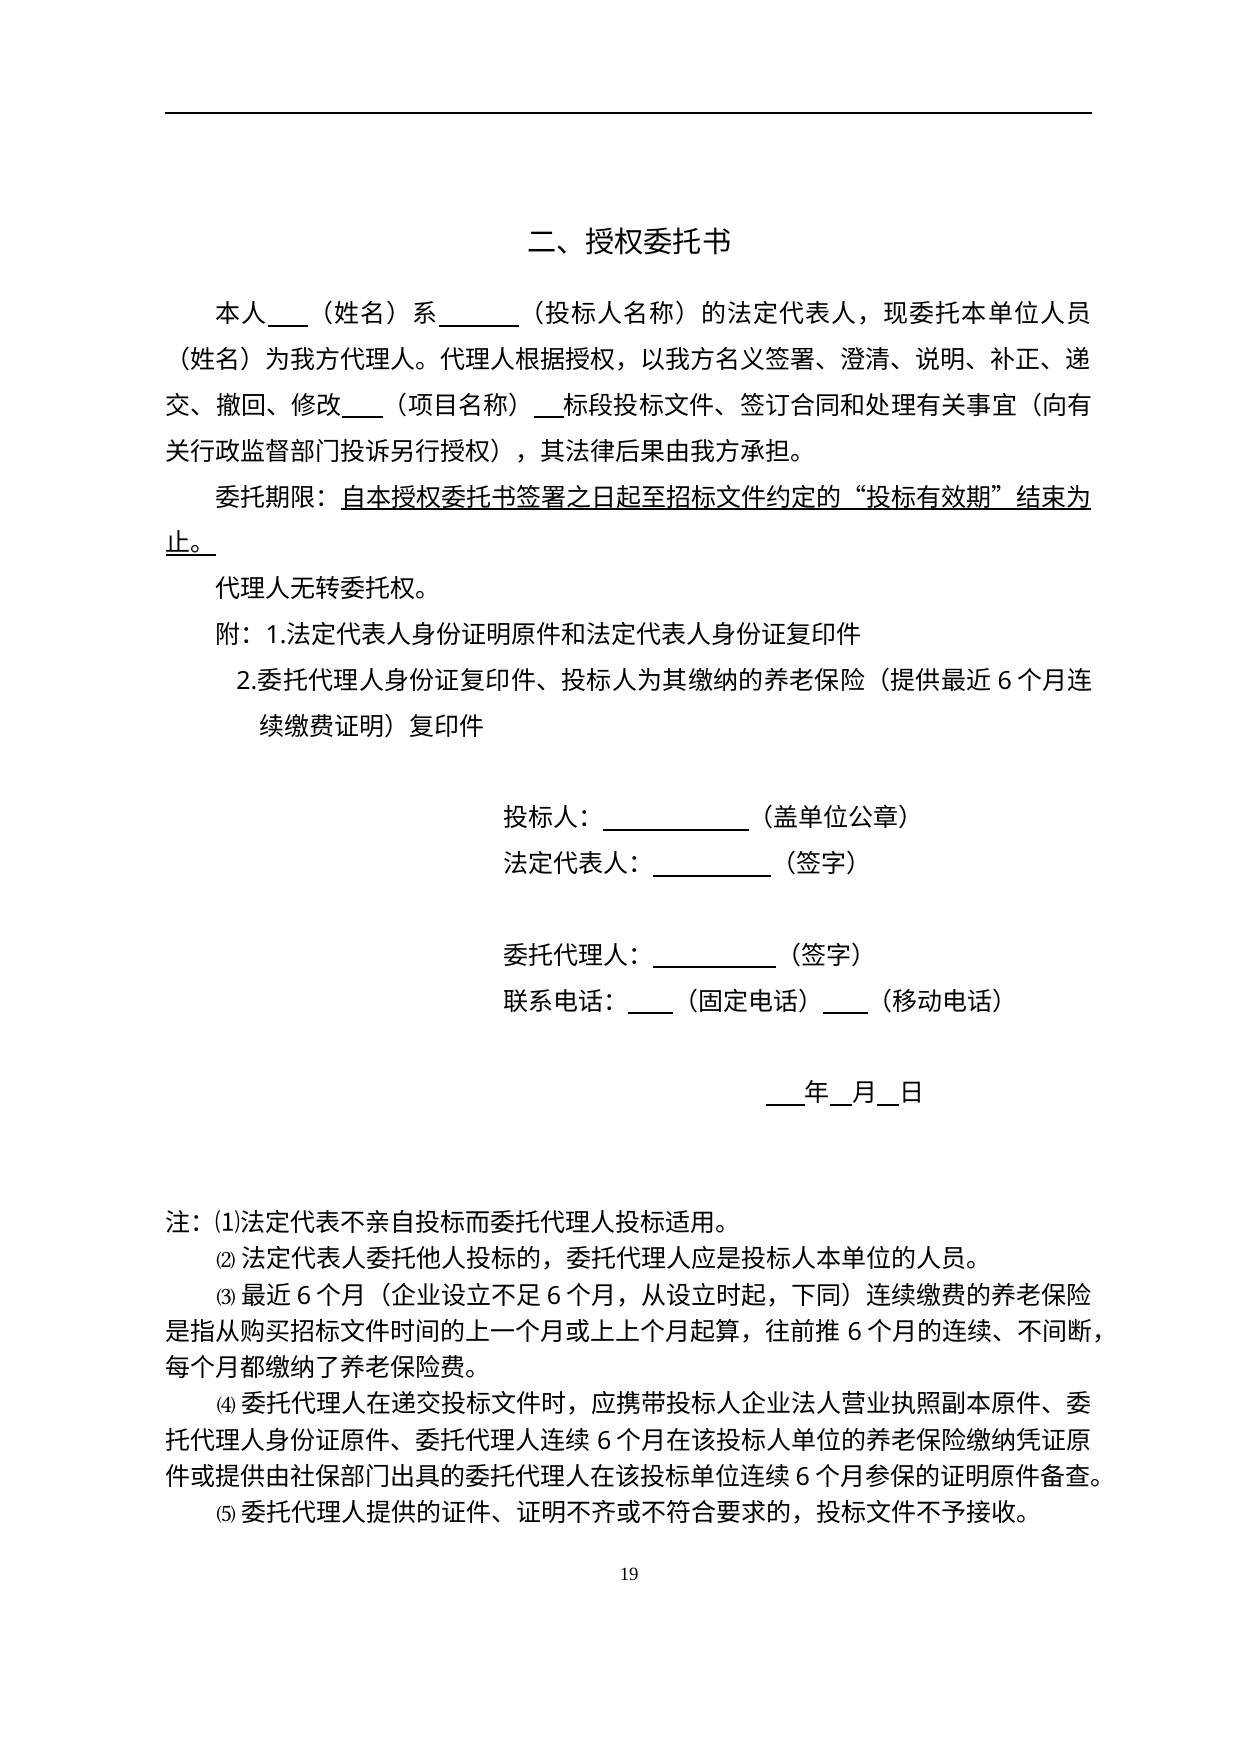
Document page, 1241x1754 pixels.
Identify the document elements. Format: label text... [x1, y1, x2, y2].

text 本人 （姓名）系 （投标人名称）的法定代表人，现委托本单位人员 （姓名）为我方代理人。代理人根据授权，以我方名义签署、澄清、说明、补正、递交、撤回、修改 （项目名称） 标段投标文件、签订合同和处理有关事宜（向有关行政监督部门投诉另行授权），其法律后果由我方承担。 [165, 286, 1092, 469]
text ⑸委托代理人提供的证件、证明不齐或不符合要求的，投标文件不予接收。 [165, 1493, 1092, 1529]
text ⑶最近6个月（企业设立不足6个月，从设立时起，下同）连续缴费的养老保险是指从购买招标文件时间的上一个月或上上个月起算，往前推6个月的连续、不间断，每个月都缴纳了养老保险费。 [165, 1275, 1092, 1384]
text 注：⑴法定代表不亲自投标而委托代理人投标适用。 [165, 1203, 1092, 1239]
text 委托期限：自本授权委托书签署之日起至招标文件约定的“投标有效期”结束为止。 [165, 469, 1092, 561]
text 附：1.法定代表人身份证明原件和法定代表人身份证复印件 [165, 607, 1092, 653]
subtitle 二、授权委托书 [165, 218, 1092, 261]
text 代理人无转委托权。 [165, 561, 1092, 607]
text ⑷委托代理人在递交投标文件时，应携带投标人企业法人营业执照副本原件、委托代理人身份证原件、委托代理人连续6个月在该投标人单位的养老保险缴纳凭证原件或提供由社保部门出具的委托代理人在该投标单位连续6个月参保的证明原件备查。 [165, 1384, 1092, 1493]
text 委托代理人： （签字） [165, 928, 1092, 973]
text 年 月 日 [165, 1065, 1092, 1111]
text ⑵法定代表人委托他人投标的，委托代理人应是投标人本单位的人员。 [165, 1239, 1092, 1275]
text 联系电话： （固定电话） （移动电话） [165, 973, 1092, 1019]
text 2.委托代理人身份证复印件、投标人为其缴纳的养老保险（提供最近6个月连续缴费证明）复印件 [209, 653, 1092, 744]
text 投标人： （盖单位公章） [165, 790, 1092, 836]
text 法定代表人： （签字） [165, 836, 1092, 882]
